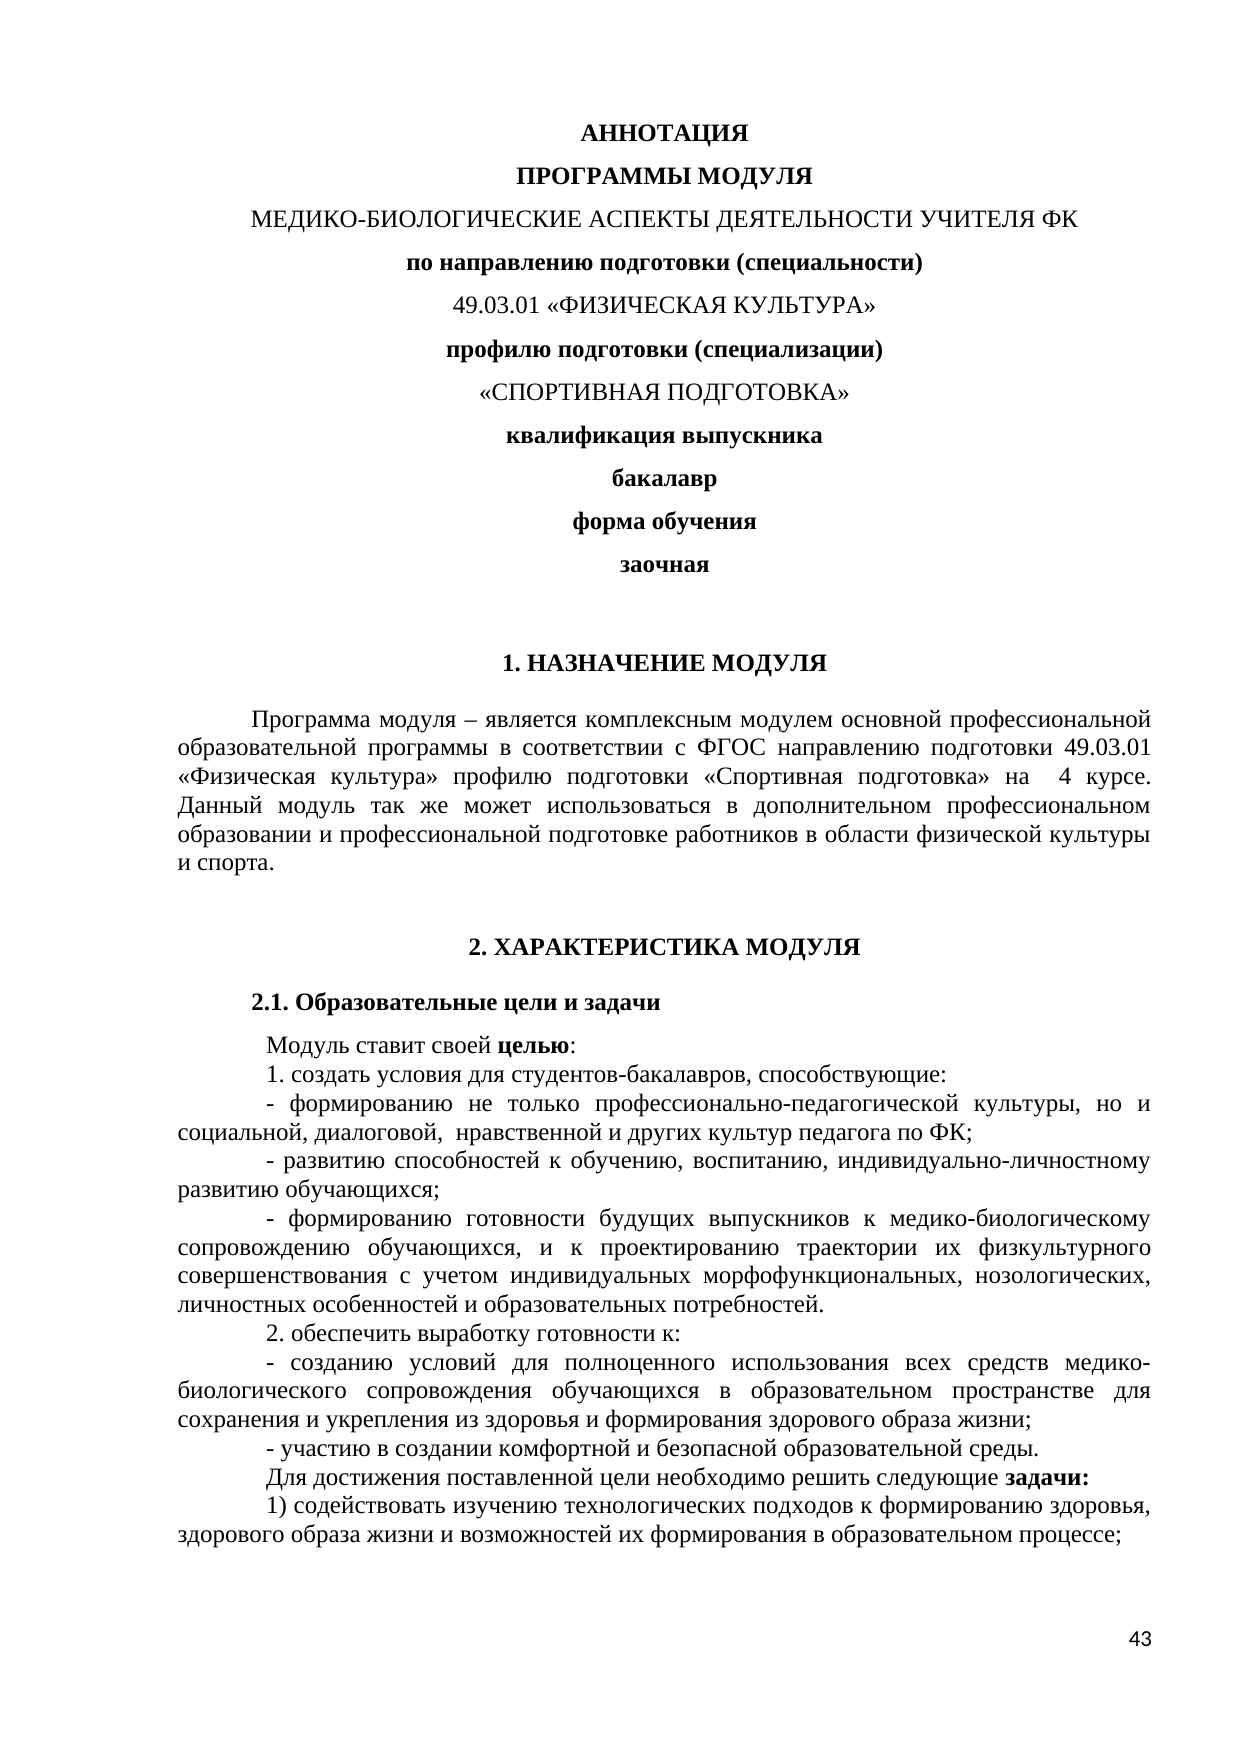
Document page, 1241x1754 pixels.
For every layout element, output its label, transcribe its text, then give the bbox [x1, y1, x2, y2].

text профилю подготовки (специализации) [177, 334, 1152, 362]
text бакалавр [177, 463, 1152, 492]
text 2. обеспечить выработку готовности к: [177, 1318, 1152, 1347]
text по направлению подготовки (специальности) [177, 247, 1152, 276]
text Медико-биологические аспекты деятельности учителя ФК [177, 204, 1152, 233]
text форма обучения [177, 506, 1152, 535]
text заочная [177, 549, 1152, 578]
text программЫ модуля [177, 161, 1152, 190]
text - развитию способностей к обучению, воспитанию, индивидуально-личностному развитию обучающихся; [177, 1146, 1152, 1203]
text квалификация выпускника [177, 420, 1152, 449]
text АННОТАЦИЯ [177, 118, 1152, 147]
text - формированию не только профессионально-педагогической культуры, но и социальной, диалоговой, нравственной и других культур педагога по ФК; [177, 1088, 1152, 1146]
text Программа модуля – является комплексным модулем основной профессиональной образовательной программы в соответствии с ФГОС направлению подготовки 49.03.01 «Физическая культура» профилю подготовки «Спортивная подготовка» на 4 курсе. Данный модуль так же может использоваться в дополнительном профессиональном образовании и профессиональной подготовке работников в области физической культуры и спорта. [177, 704, 1152, 876]
text 2.1. Образовательные цели и задачи [177, 987, 1152, 1016]
text Для достижения поставленной цели необходимо решить следующие задачи: [177, 1462, 1152, 1491]
text 1) содействовать изучению технологических подходов к формированию здоровья, здорового образа жизни и возможностей их формирования в образовательном процессе; [177, 1491, 1152, 1548]
text 1. создать условия для студентов-бакалавров, способствующие: [177, 1059, 1152, 1088]
text - формированию готовности будущих выпускников к медико-биологическому сопровождению обучающихся, и к проектированию траектории их физкультурного совершенствования с учетом индивидуальных морфофункциональных, нозологических, личностных особенностей и образовательных потребностей. [177, 1203, 1152, 1318]
text 2. ХАРАКТЕРИСТИКА МОДУЛЯ [177, 932, 1152, 961]
text - участию в создании комфортной и безопасной образовательной среды. [177, 1433, 1152, 1462]
text 1. назначение модуля [177, 648, 1152, 677]
text «СПОРТИВНАЯ ПОДГОТОВКА» [177, 377, 1152, 406]
text Модуль ставит своей целью: [177, 1031, 1152, 1059]
text 49.03.01 «ФИЗИЧЕСКАЯ КУЛЬТУРА» [177, 291, 1152, 319]
text - созданию условий для полноценного использования всех средств медико-биологического сопровождения обучающихся в образовательном пространстве для сохранения и укрепления из здоровья и формирования здорового образа жизни; [177, 1347, 1152, 1433]
